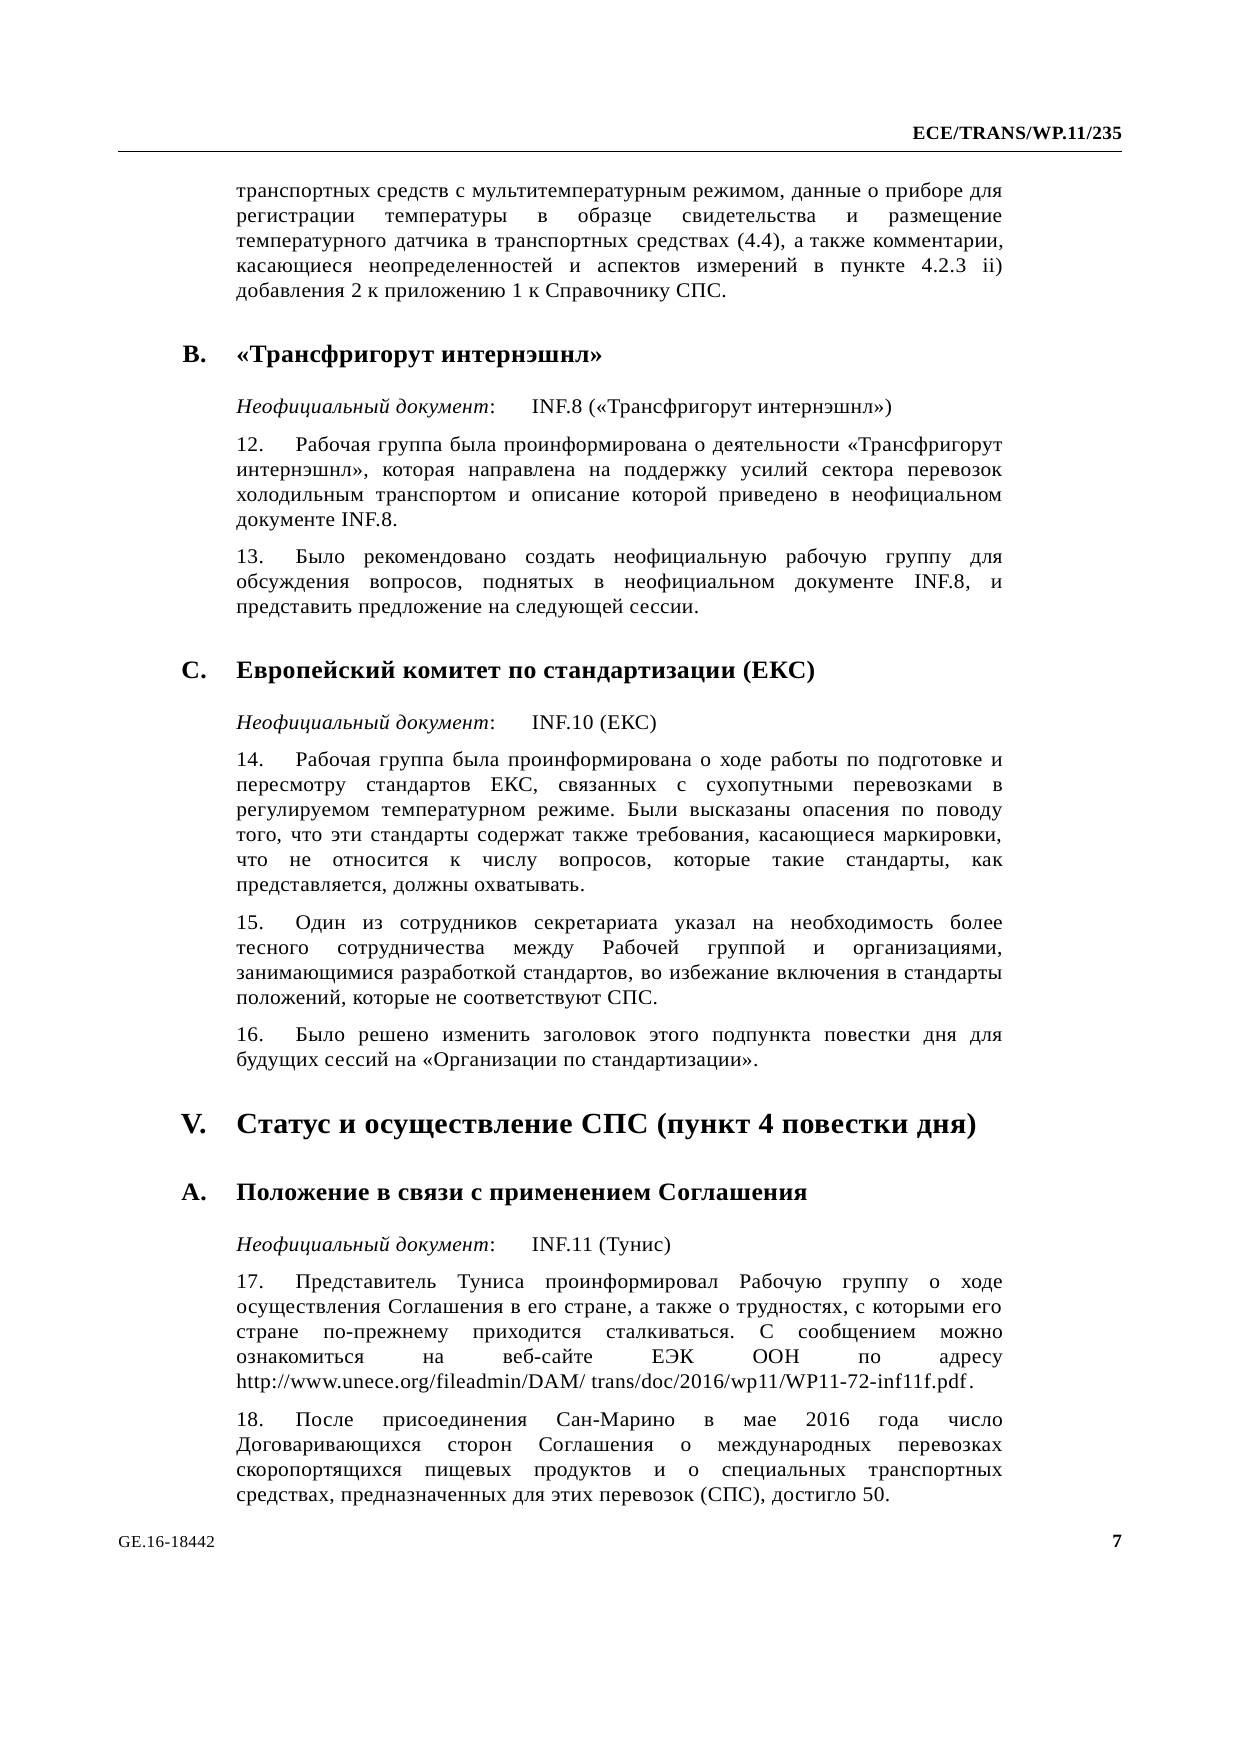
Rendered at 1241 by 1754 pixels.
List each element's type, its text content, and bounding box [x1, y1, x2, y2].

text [236, 177, 1004, 302]
text B. «Трансфригорут интернэшнл» [118, 340, 1004, 368]
text 13. Было рекомендовано создать неофициальную рабочую группу для обсуждения вопросов, поднятых в неофициальном документе INF.8, и представить предложение на следующей сессии. [236, 543, 1004, 618]
text 12. Рабочая группа была проинформирована о деятельности «Трансфригорут интернэшнл», которая направлена на поддержку усилий сектора перевозок холодильным транспортом и описание которой приведено в неофициальном документе INF.8. [236, 431, 1004, 531]
text Неофициальный документ: INF.8 («Трансфригорут интернэшнл») [236, 393, 1004, 418]
text A. Положение в связи с применением Соглашения [118, 1177, 1004, 1206]
text 15. Один из сотрудников секретариата указал на необходимость более тесного сотрудничества между Рабочей группой и организациями, занимающимися разработкой стандартов, во избежание включения в стандарты положений, которые не соответствуют СПС. [236, 909, 1004, 1009]
text Неофициальный документ: INF.10 (ЕКС) [236, 709, 1004, 734]
text 14. Рабочая группа была проинформирована о ходе работы по подготовке и пересмотру стандартов ЕКС, связанных с сухопутными перевозками в регулируемом температурном режиме. Были высказаны опасения по поводу того, что эти стандарты содержат также требования, касающиеся маркировки, что не относится к числу вопросов, которые такие стандарты, как представляется, должны охватывать. [236, 746, 1004, 896]
text V. Статус и осуществление СПС (пункт 4 повестки дня) [118, 1109, 1004, 1140]
text C. Европейский комитет по стандартизации (ЕКС) [118, 656, 1004, 684]
text 16. Было решено изменить заголовок этого подпункта повестки дня для будущих сессий на «Организации по стандартизации». [236, 1021, 1004, 1071]
text Неофициальный документ: INF.11 (Тунис) [236, 1231, 1004, 1256]
text 17. Представитель Туниса проинформировал Рабочую группу о ходе осуществления Соглашения в его стране, а также о трудностях, с которыми его стране по-прежнему приходится сталкиваться. С сообщением можно ознакомиться на веб-сайте ЕЭК ООН по адресу http://www.unece.org/fileadmin/DAM/ trans/doc/2016/wp11/WP11-72-inf11f.pdf. [236, 1268, 1004, 1393]
text 18. После присоединения Сан-Марино в мае 2016 года число Договаривающихся сторон Соглашения о международных перевозках скоропортящихся пищевых продуктов и о специальных транспортных средствах, предназначенных для этих перевозок (СПС), достигло 50. [236, 1406, 1004, 1506]
